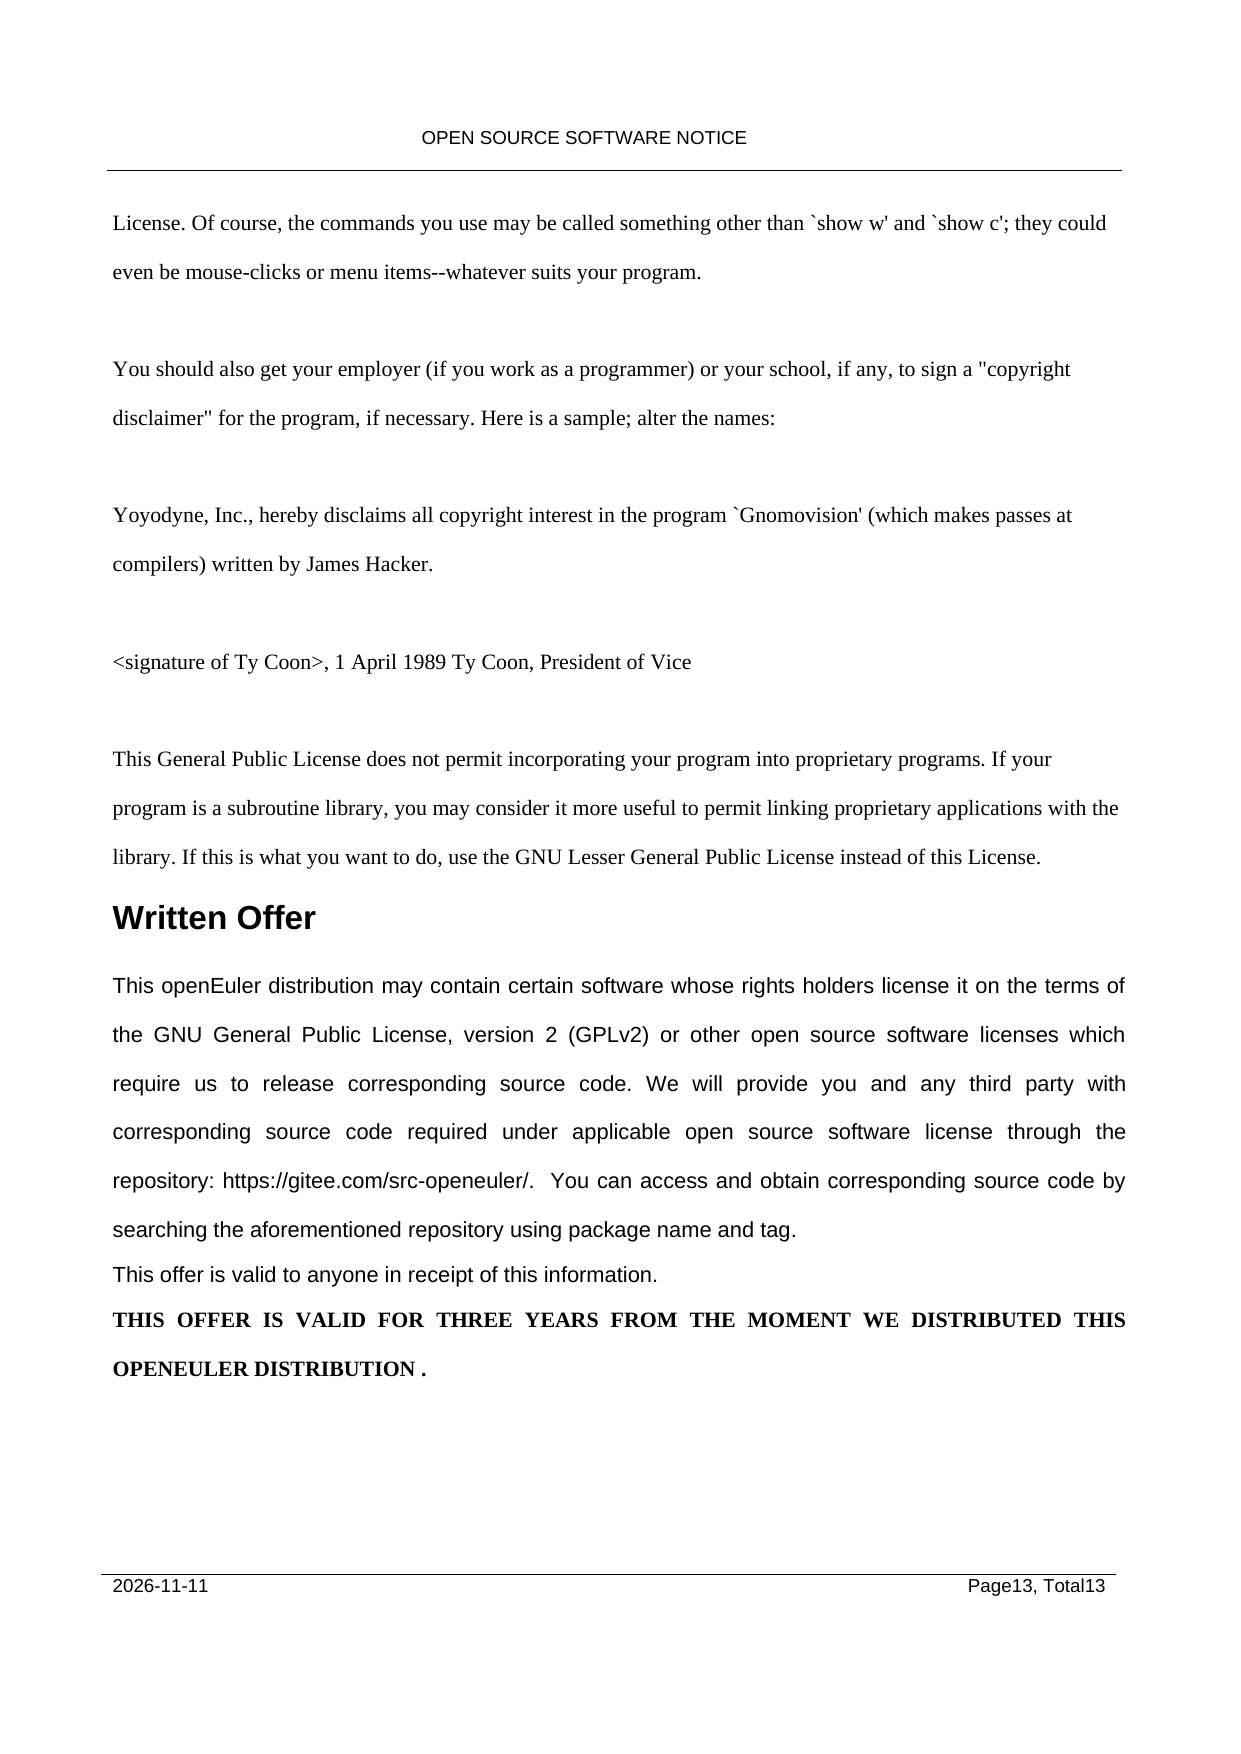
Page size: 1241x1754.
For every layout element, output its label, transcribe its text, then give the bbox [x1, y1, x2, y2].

text This openEuler distribution may contain certain software whose rights holders license it on the terms of the GNU General Public License, version 2 (GPLv2) or other open source software licenses which require us to release corresponding source code. We will provide you and any third party with corresponding source code required under applicable open source software license through the repository: https://gitee.com/src-openeuler/. You can access and obtain corresponding source code by searching the aforementioned repository using package name and tag. [112, 969, 1128, 1246]
text This offer is valid to anyone in receipt of this information. [112, 1258, 1128, 1291]
text Written Offer [112, 885, 1128, 950]
text THIS OFFER IS VALID FOR THREE YEARS FROM THE MOMENT WE DISTRIBUTED THIS OPENEULER DISTRIBUTION . [112, 1303, 1128, 1384]
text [112, 206, 1128, 873]
